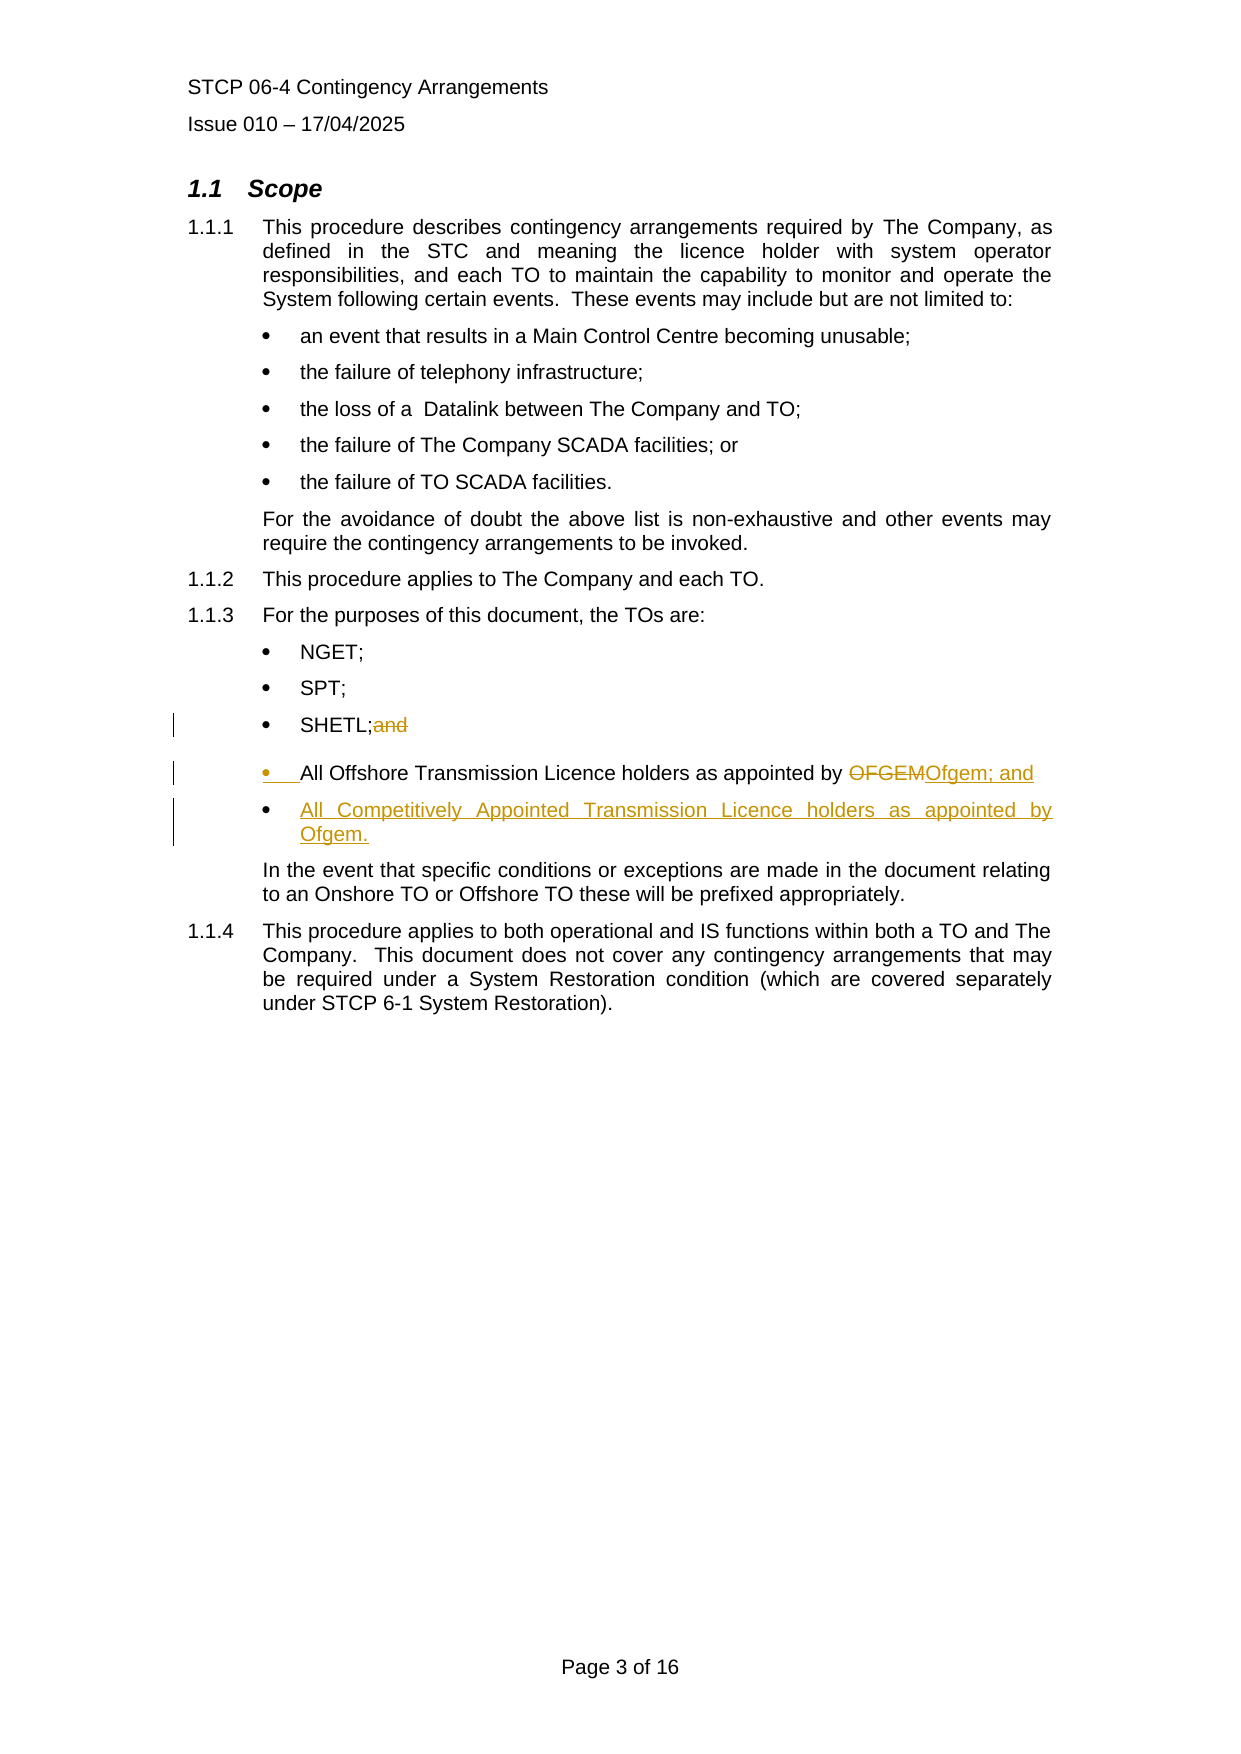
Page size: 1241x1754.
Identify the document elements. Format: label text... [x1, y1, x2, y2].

subtitle In the event that specific conditions or exceptions are made in the document relating to an Onshore TO or Offshore TO these will be prefixed appropriately. [262, 858, 1053, 906]
subtitle This procedure applies to both operational and IS functions within both a TO and The Company. This document does not cover any contingency arrangements that may be required under a System Restoration condition (which are covered separately under STCP 6-1 System Restoration). [187, 918, 1053, 1014]
subtitle All Offshore Transmission Licence holders as appointed by [262, 761, 1053, 785]
list the failure of TO SCADA facilities. [262, 470, 1053, 494]
subtitle NGET; [262, 640, 1053, 664]
subtitle SPT; [262, 676, 1053, 700]
subtitle For the purposes of this document, the TOs are: [187, 603, 1053, 627]
subtitle This procedure applies to The Company and each TO. [187, 567, 1053, 591]
subtitle Scope [187, 174, 1053, 203]
list SHETL; [262, 713, 1053, 737]
text For the avoidance of doubt the above list is non-exhaustive and other events may require the contingency arrangements to be invoked. [262, 506, 1053, 554]
subtitle This procedure describes contingency arrangements required by The Company, as defined in the STC and meaning the licence holder with system operator responsibilities, and each TO to maintain the capability to monitor and operate the System following certain events. These events may include but are not limited to: [187, 215, 1053, 311]
list the loss of a Datalink between The Company and TO; [262, 397, 1053, 421]
list the failure of telephony infrastructure; [262, 360, 1053, 384]
list an event that results in a Main Control Centre becoming unusable; [262, 323, 1053, 348]
list the failure of The Company SCADA facilities; or [262, 433, 1053, 457]
